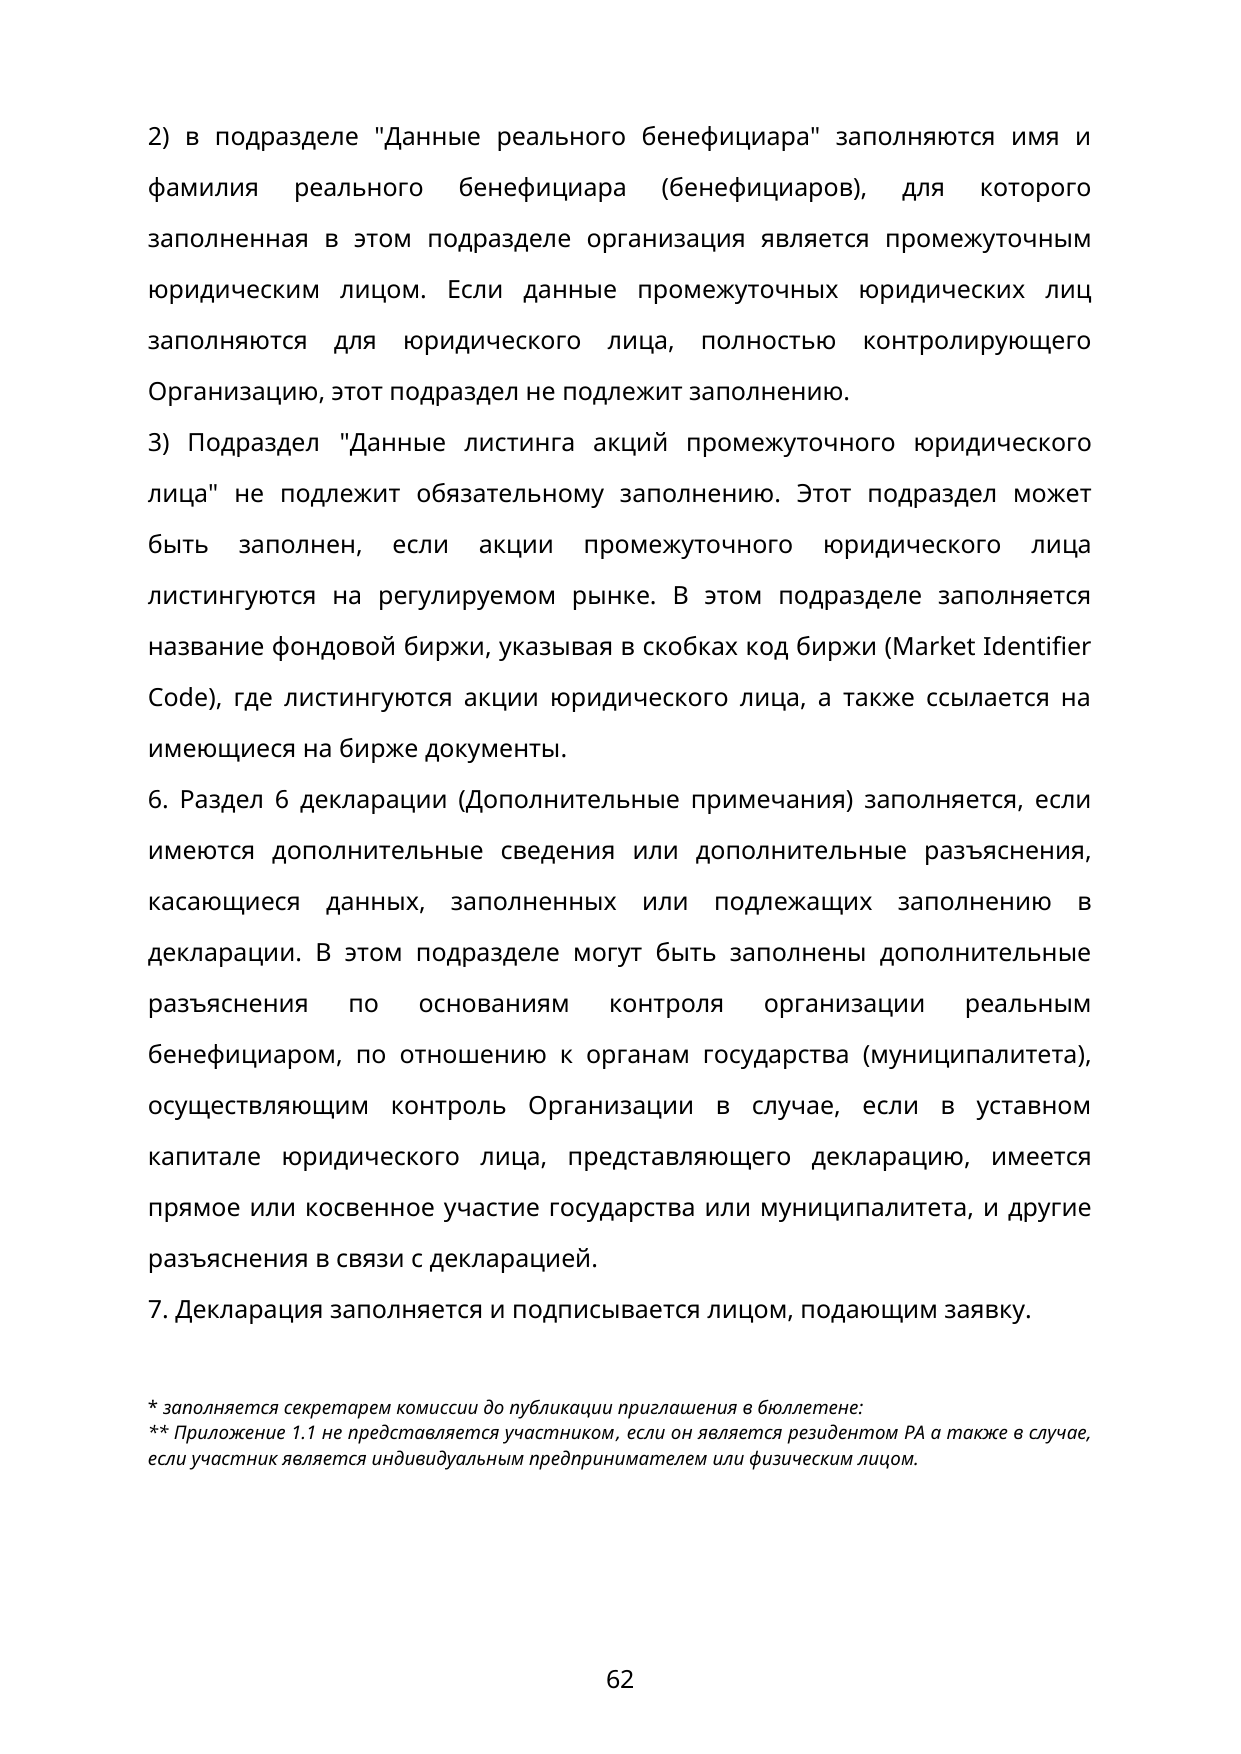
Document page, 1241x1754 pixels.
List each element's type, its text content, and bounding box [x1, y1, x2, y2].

text * заполняется секретарем комиссии до публикации приглашения в бюллетене: [148, 1394, 1092, 1420]
text 2) в подразделе "Данные реального бенефициара" заполняются имя и фамилия реального бенефициара (бенефициаров), для которого заполненная в этом подразделе организация является промежуточным юридическим лицом. Если данные промежуточных юридических лиц заполняются для юридического лица, полностью контролирующего Организацию, этот подраздел не подлежит заполнению. [148, 118, 1092, 407]
text 6. Раздел 6 декларации (Дополнительные примечания) заполняется, если имеются дополнительные сведения или дополнительные разъяснения, касающиеся данных, заполненных или подлежащих заполнению в декларации. В этом подразделе могут быть заполнены дополнительные разъяснения по основаниям контроля организации реальным бенефициаром, по отношению к органам государства (муниципалитета), осуществляющим контроль Организации в случае, если в уставном капитале юридического лица, представляющего декларацию, имеется прямое или косвенное участие государства или муниципалитета, и другие разъяснения в связи с декларацией. [148, 782, 1092, 1275]
text 7. Декларация заполняется и подписывается лицом, подающим заявку. [148, 1292, 1092, 1326]
text 3) Подраздел "Данные листинга акций промежуточного юридического лица" не подлежит обязательному заполнению. Этот подраздел может быть заполнен, если акции промежуточного юридического лица листингуются на регулируемом рынке. В этом подразделе заполняется название фондовой биржи, указывая в скобках код биржи (Market Identifier Code), где листингуются акции юридического лица, а также ссылается на имеющиеся на бирже документы. [148, 424, 1092, 765]
text ** Приложение 1.1 не представляется участником, если он является резидентом РА а также в случае, если участник является индивидуальным предпринимателем или физическим лицом. [148, 1420, 1092, 1471]
